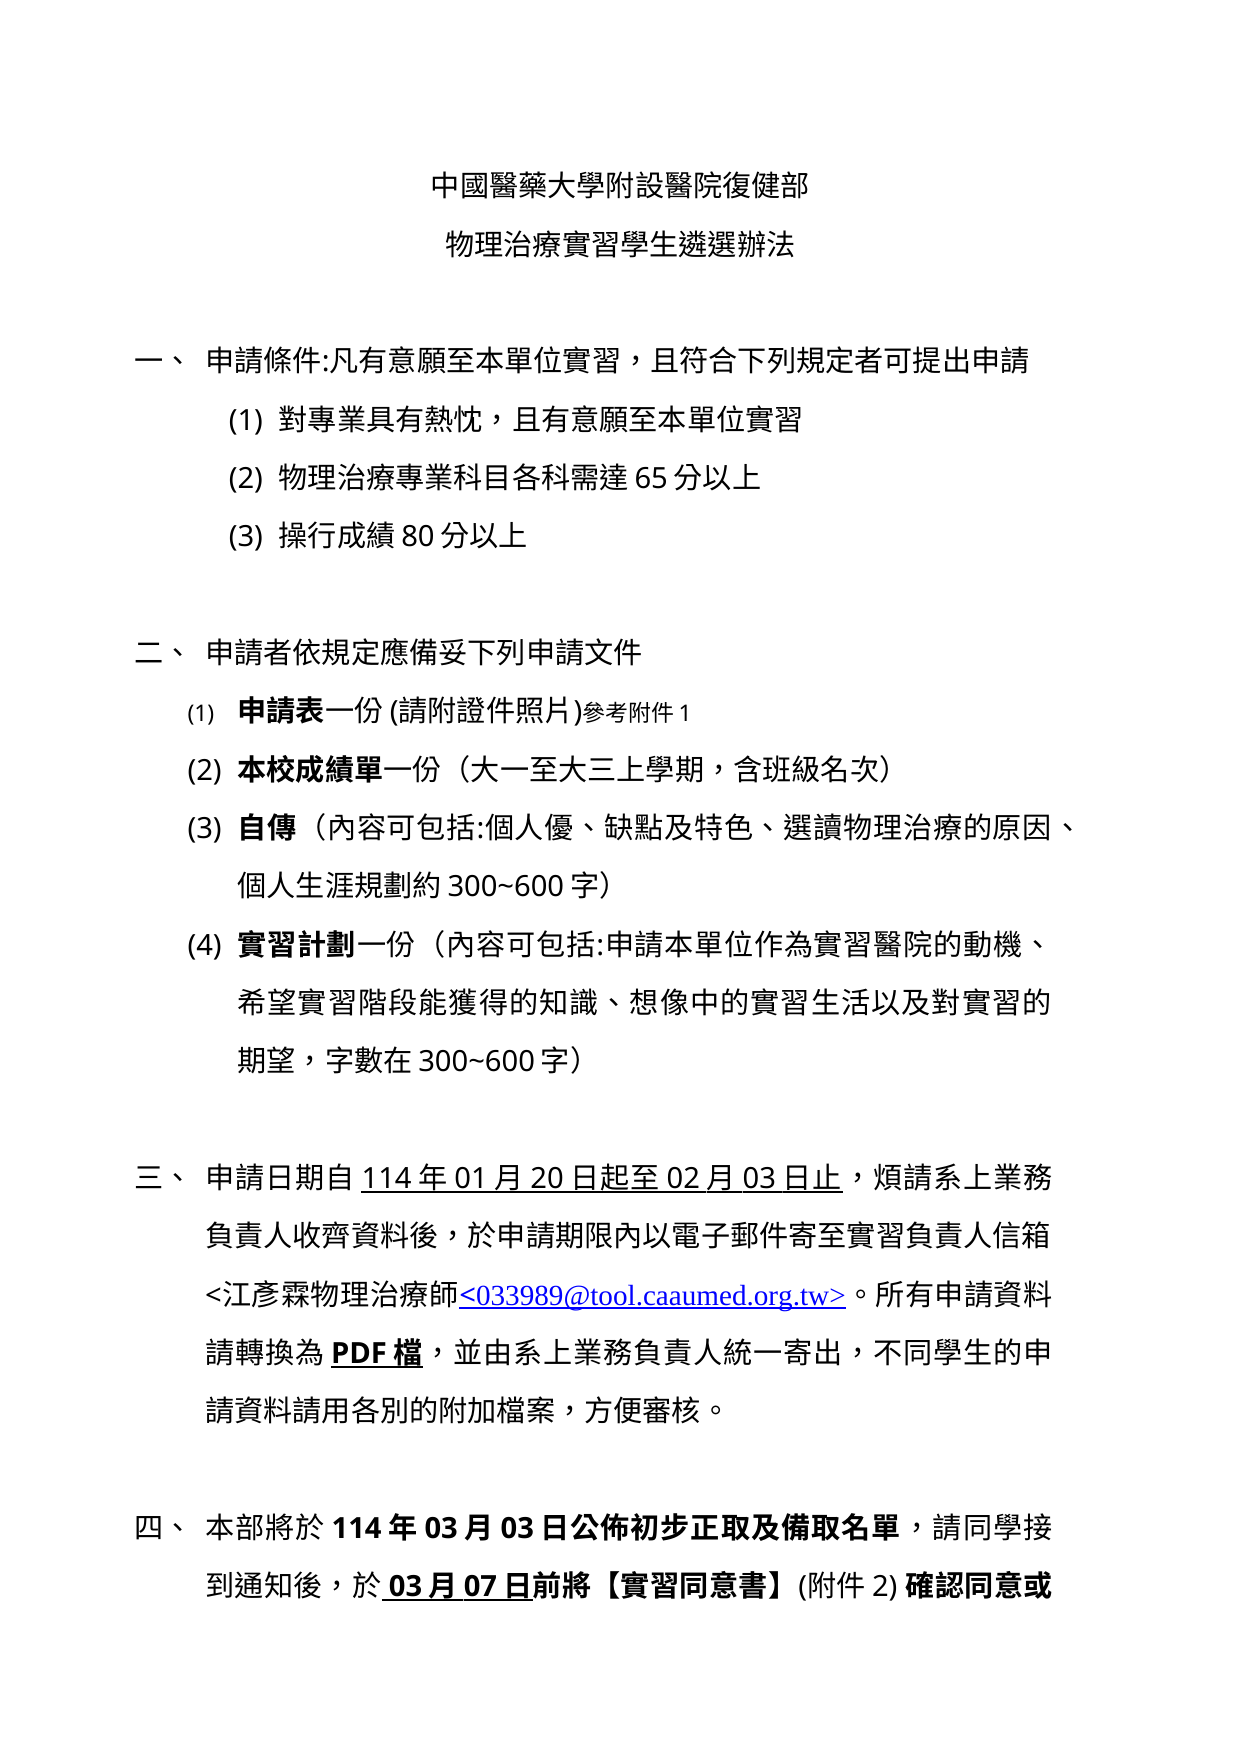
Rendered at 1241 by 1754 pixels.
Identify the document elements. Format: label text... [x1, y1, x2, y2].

text 中國醫藥大學附設醫院復健部 [187, 150, 1053, 208]
list 申請條件:凡有意願至本單位實習，且符合下列規定者可提出申請 [134, 325, 1053, 383]
list 物理治療專業科目各科需達65分以上 [228, 442, 1053, 500]
text 物理治療實習學生遴選辦法 [187, 208, 1053, 267]
list 對專業具有熱忱，且有意願至本單位實習 [228, 383, 1053, 442]
list 申請表一份 (請附證件照片)參考附件1 [187, 675, 1053, 733]
list 操行成績80分以上 [228, 500, 1053, 558]
list 自傳（內容可包括:個人優、缺點及特色、選讀物理治療的原因、個人生涯規劃約300~600字） [187, 792, 1053, 908]
list 實習計劃一份（內容可包括:申請本單位作為實習醫院的動機、希望實習階段能獲得的知識、想像中的實習生活以及對實習的期望，字數在300~600字） [187, 908, 1053, 1083]
list 申請者依規定應備妥下列申請文件 [134, 617, 1053, 675]
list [134, 1492, 1053, 1608]
list 申請日期自114年01月20日起至02月03日止，煩請系上業務負責人收齊資料後，於申請期限內以電子郵件寄至實習負責人信箱 <江彥霖物理治療師<033989@tool.caaumed.org.tw>。所有申請資料請轉換為PDF檔，並由系上業務負責人統一寄出，不同學生的申請資料請用各別的附加檔案，方便審核。 [134, 1142, 1053, 1433]
list 本校成績單一份（大一至大三上學期，含班級名次） [187, 733, 1053, 792]
